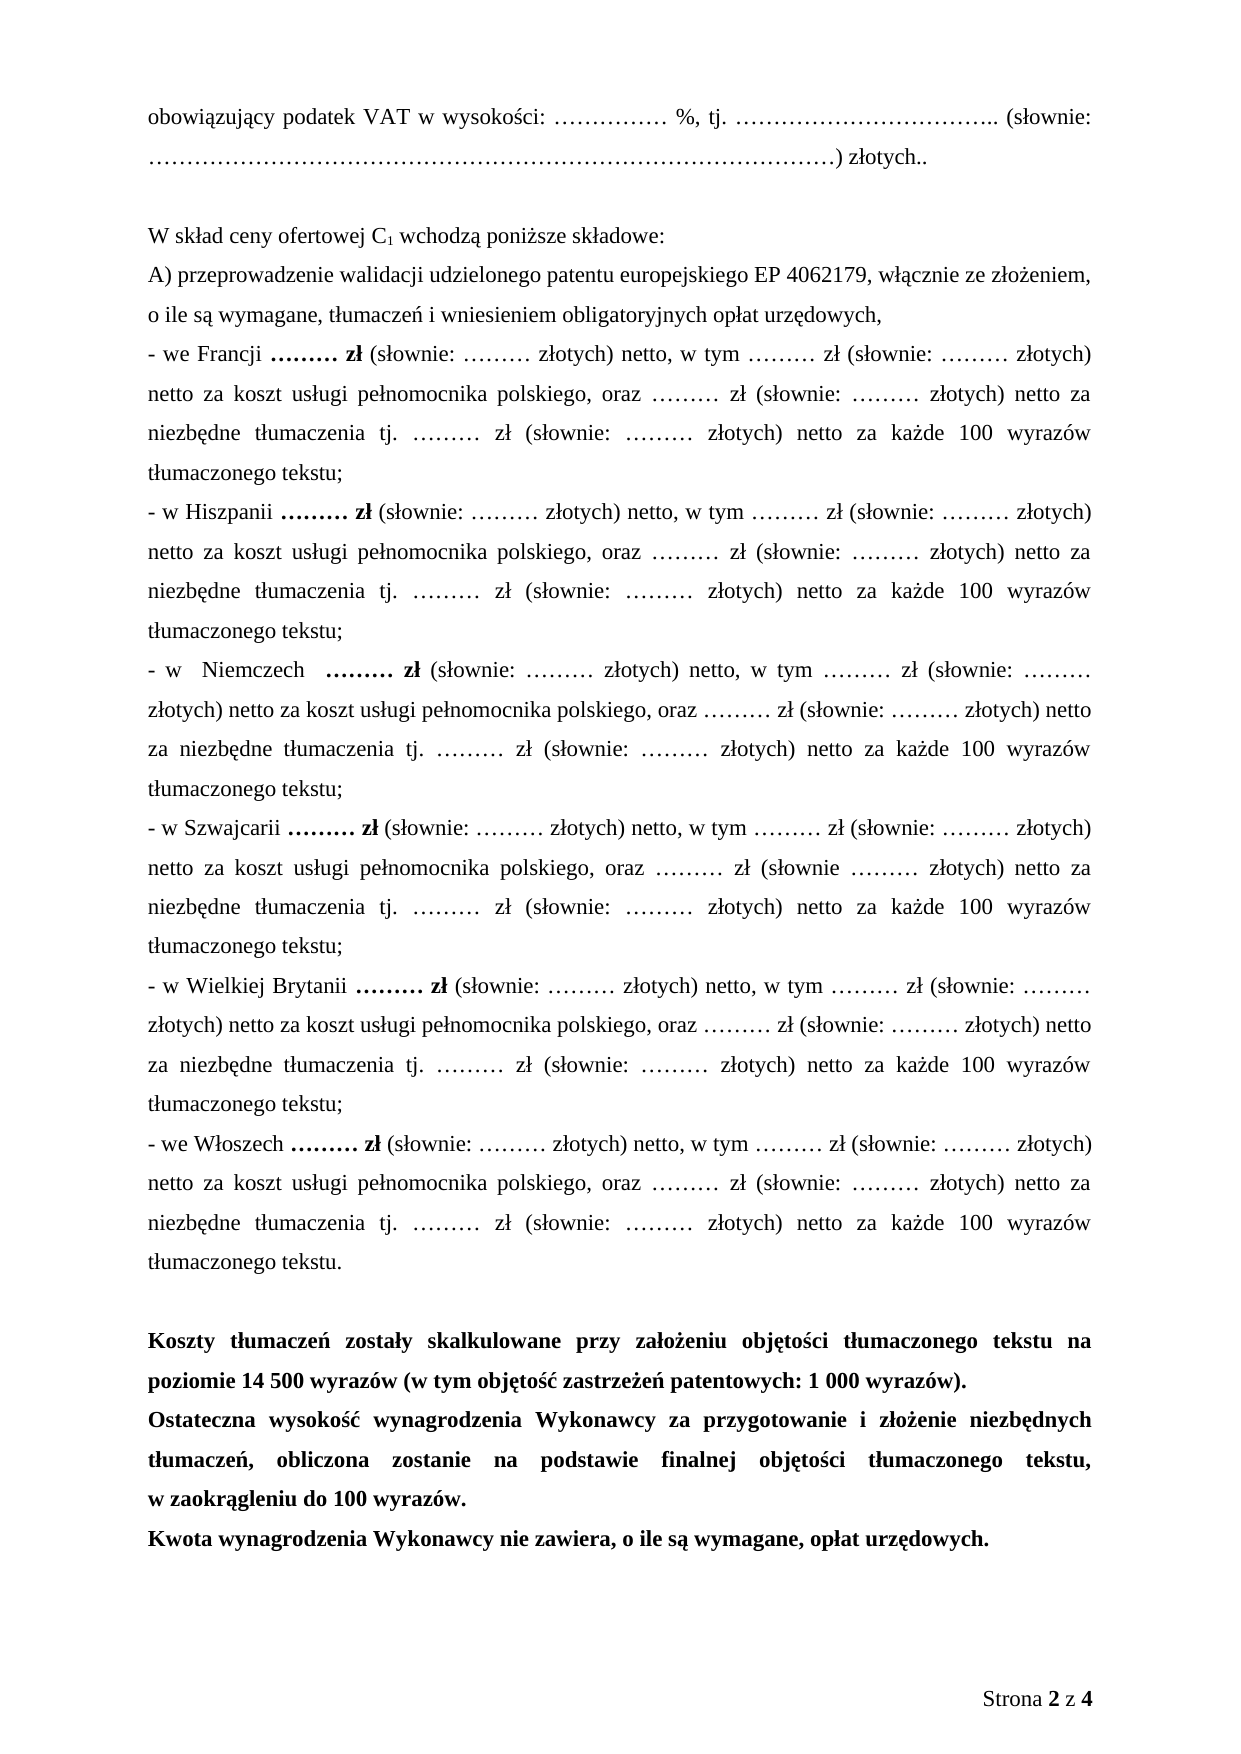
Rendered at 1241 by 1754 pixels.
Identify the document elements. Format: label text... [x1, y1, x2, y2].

text Ostateczna wysokość wynagrodzenia Wykonawcy za przygotowanie i złożenie niezbędnych tłumaczeń, obliczona zostanie na podstawie finalnej objętości tłumaczonego tekstu, w zaokrągleniu do 100 wyrazów. [148, 1406, 1093, 1512]
text - we Włoszech ……… zł (słownie: ……… złotych) netto, w tym ……… zł (słownie: ……… złotych) netto za koszt usługi pełnomocnika polskiego, oraz ……… zł (słownie: ……… złotych) netto za niezbędne tłumaczenia tj. ……… zł (słownie: ……… złotych) netto za każde 100 wyrazów tłumaczonego tekstu. [148, 1130, 1093, 1275]
text - we Francji ……… zł (słownie: ……… złotych) netto, w tym ……… zł (słownie: ……… złotych) netto za koszt usługi pełnomocnika polskiego, oraz ……… zł (słownie: ……… złotych) netto za niezbędne tłumaczenia tj. ……… zł (słownie: ……… złotych) netto za każde 100 wyrazów tłumaczonego tekstu; [148, 340, 1093, 485]
text A) przeprowadzenie walidacji udzielonego patentu europejskiego EP 4062179, włącznie ze złożeniem, o ile są wymagane, tłumaczeń i wniesieniem obligatoryjnych opłat urzędowych, [148, 261, 1093, 327]
text W skład ceny ofertowej C1 wchodzą poniższe składowe: [148, 222, 1093, 248]
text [148, 103, 1093, 169]
text - w Wielkiej Brytanii ……… zł (słownie: ……… złotych) netto, w tym ……… zł (słownie: ……… złotych) netto za koszt usługi pełnomocnika polskiego, oraz ……… zł (słownie: ……… złotych) netto za niezbędne tłumaczenia tj. ……… zł (słownie: ……… złotych) netto za każde 100 wyrazów tłumaczonego tekstu; [148, 972, 1093, 1117]
text Koszty tłumaczeń zostały skalkulowane przy założeniu objętości tłumaczonego tekstu na poziomie 14 500 wyrazów (w tym objętość zastrzeżeń patentowych: 1 000 wyrazów). [148, 1327, 1093, 1393]
text - w Hiszpanii ……… zł (słownie: ……… złotych) netto, w tym ……… zł (słownie: ……… złotych) netto za koszt usługi pełnomocnika polskiego, oraz ……… zł (słownie: ……… złotych) netto za niezbędne tłumaczenia tj. ……… zł (słownie: ……… złotych) netto za każde 100 wyrazów tłumaczonego tekstu; [148, 498, 1093, 643]
text Kwota wynagrodzenia Wykonawcy nie zawiera, o ile są wymagane, opłat urzędowych. [148, 1525, 1093, 1551]
text - w Szwajcarii ……… zł (słownie: ……… złotych) netto, w tym ……… zł (słownie: ……… złotych) netto za koszt usługi pełnomocnika polskiego, oraz ……… zł (słownie ……… złotych) netto za niezbędne tłumaczenia tj. ……… zł (słownie: ……… złotych) netto za każde 100 wyrazów tłumaczonego tekstu; [148, 814, 1093, 959]
text - w Niemczech ……… zł (słownie: ……… złotych) netto, w tym ……… zł (słownie: ……… złotych) netto za koszt usługi pełnomocnika polskiego, oraz ……… zł (słownie: ……… złotych) netto za niezbędne tłumaczenia tj. ……… zł (słownie: ……… złotych) netto za każde 100 wyrazów tłumaczonego tekstu; [148, 656, 1093, 801]
